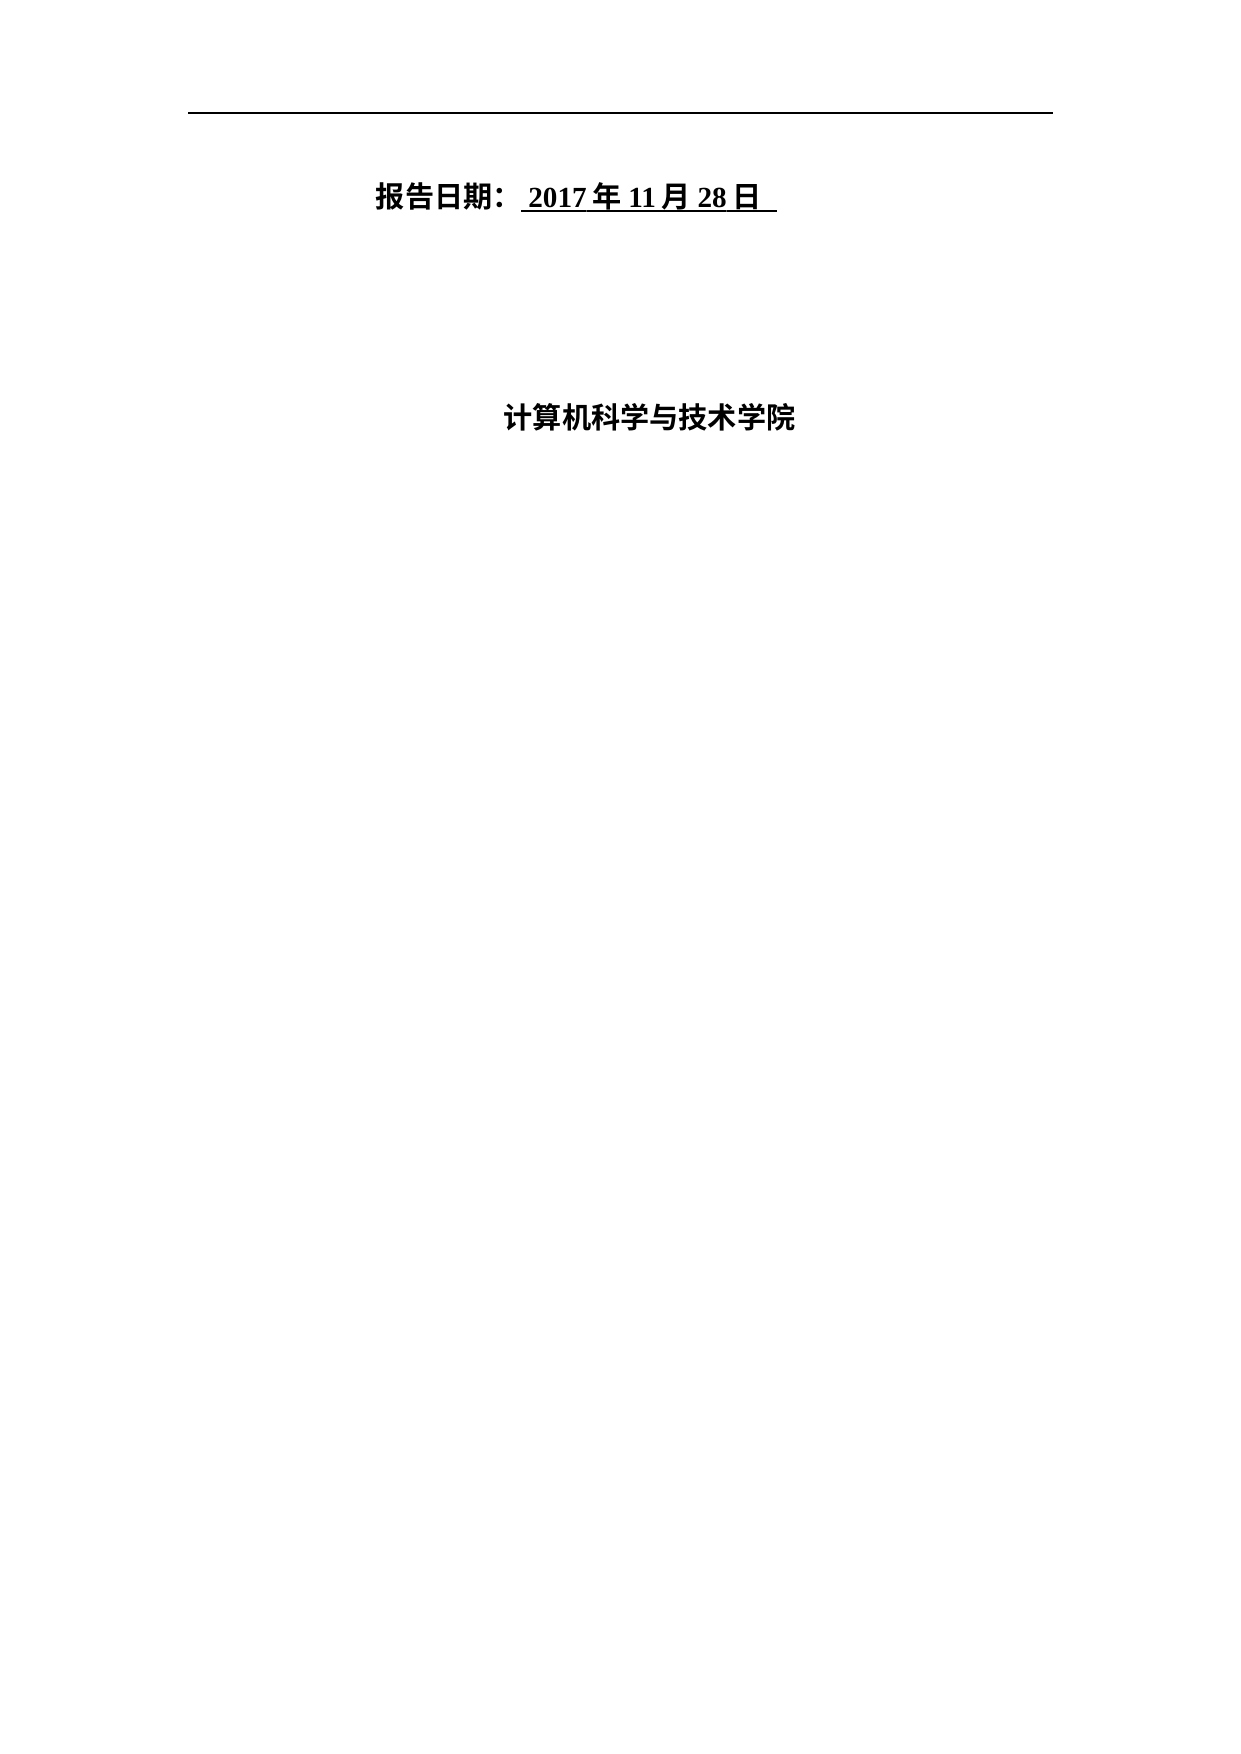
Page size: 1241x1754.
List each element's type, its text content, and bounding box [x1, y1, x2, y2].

text 计算机科学与技术学院 [187, 383, 1053, 448]
text 报告日期： 2017年 11月 28日 [187, 162, 1053, 227]
